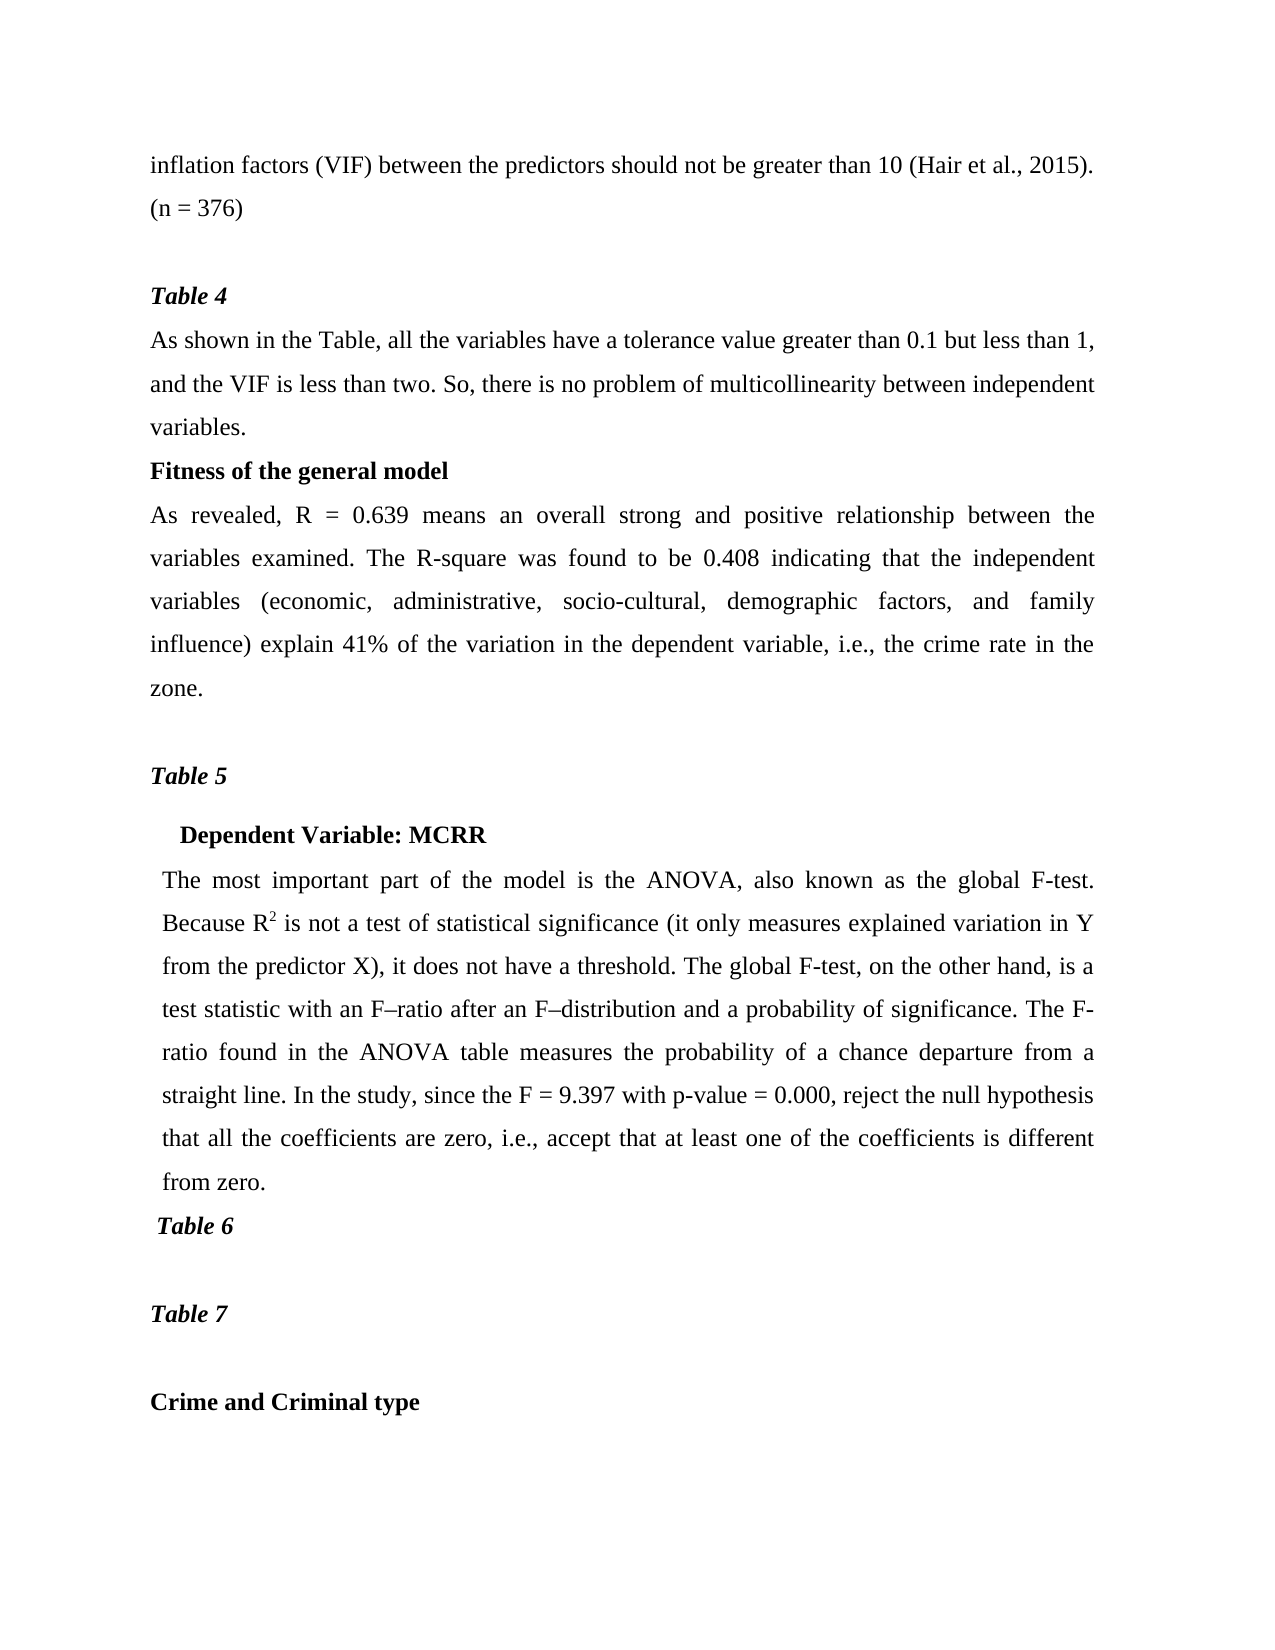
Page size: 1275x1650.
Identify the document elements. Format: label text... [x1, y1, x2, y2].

text Table 5 [150, 761, 1096, 790]
text Dependent Variable: MCRR [179, 821, 1096, 849]
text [150, 150, 1096, 222]
text Crime and Criminal type [150, 1387, 1096, 1416]
text As shown in the Table, all the variables have a tolerance value greater than 0.1 but less than 1, and the VIF is less than two. So, there is no problem of multicollinearity between independent variables. [150, 326, 1096, 441]
text Fitness of the general model [150, 456, 1096, 485]
text As revealed, R = 0.639 means an overall strong and positive relationship between the variables examined. The R-square was found to be 0.408 indicating that the independent variables (economic, administrative, socio-cultural, demographic factors, and family influence) explain 41% of the variation in the dependent variable, i.e., the crime rate in the zone. [150, 500, 1096, 701]
text The most important part of the model is the ANOVA, also known as the global F-test. Because R2 is not a test of statistical significance (it only measures explained variation in Y from the predictor X), it does not have a threshold. The global F-test, on the other hand, is a test statistic with an F–ratio after an F–distribution and a probability of significance. The F-ratio found in the ANOVA table measures the probability of a chance departure from a straight line. In the study, since the F = 9.397 with p-value = 0.000, reject the null hypothesis that all the coefficients are zero, i.e., accept that at least one of the coefficients is different from zero. [162, 865, 1096, 1195]
text Table 6 [150, 1211, 1096, 1239]
text Table 7 [150, 1299, 1096, 1328]
text Table 4 [150, 281, 1096, 310]
